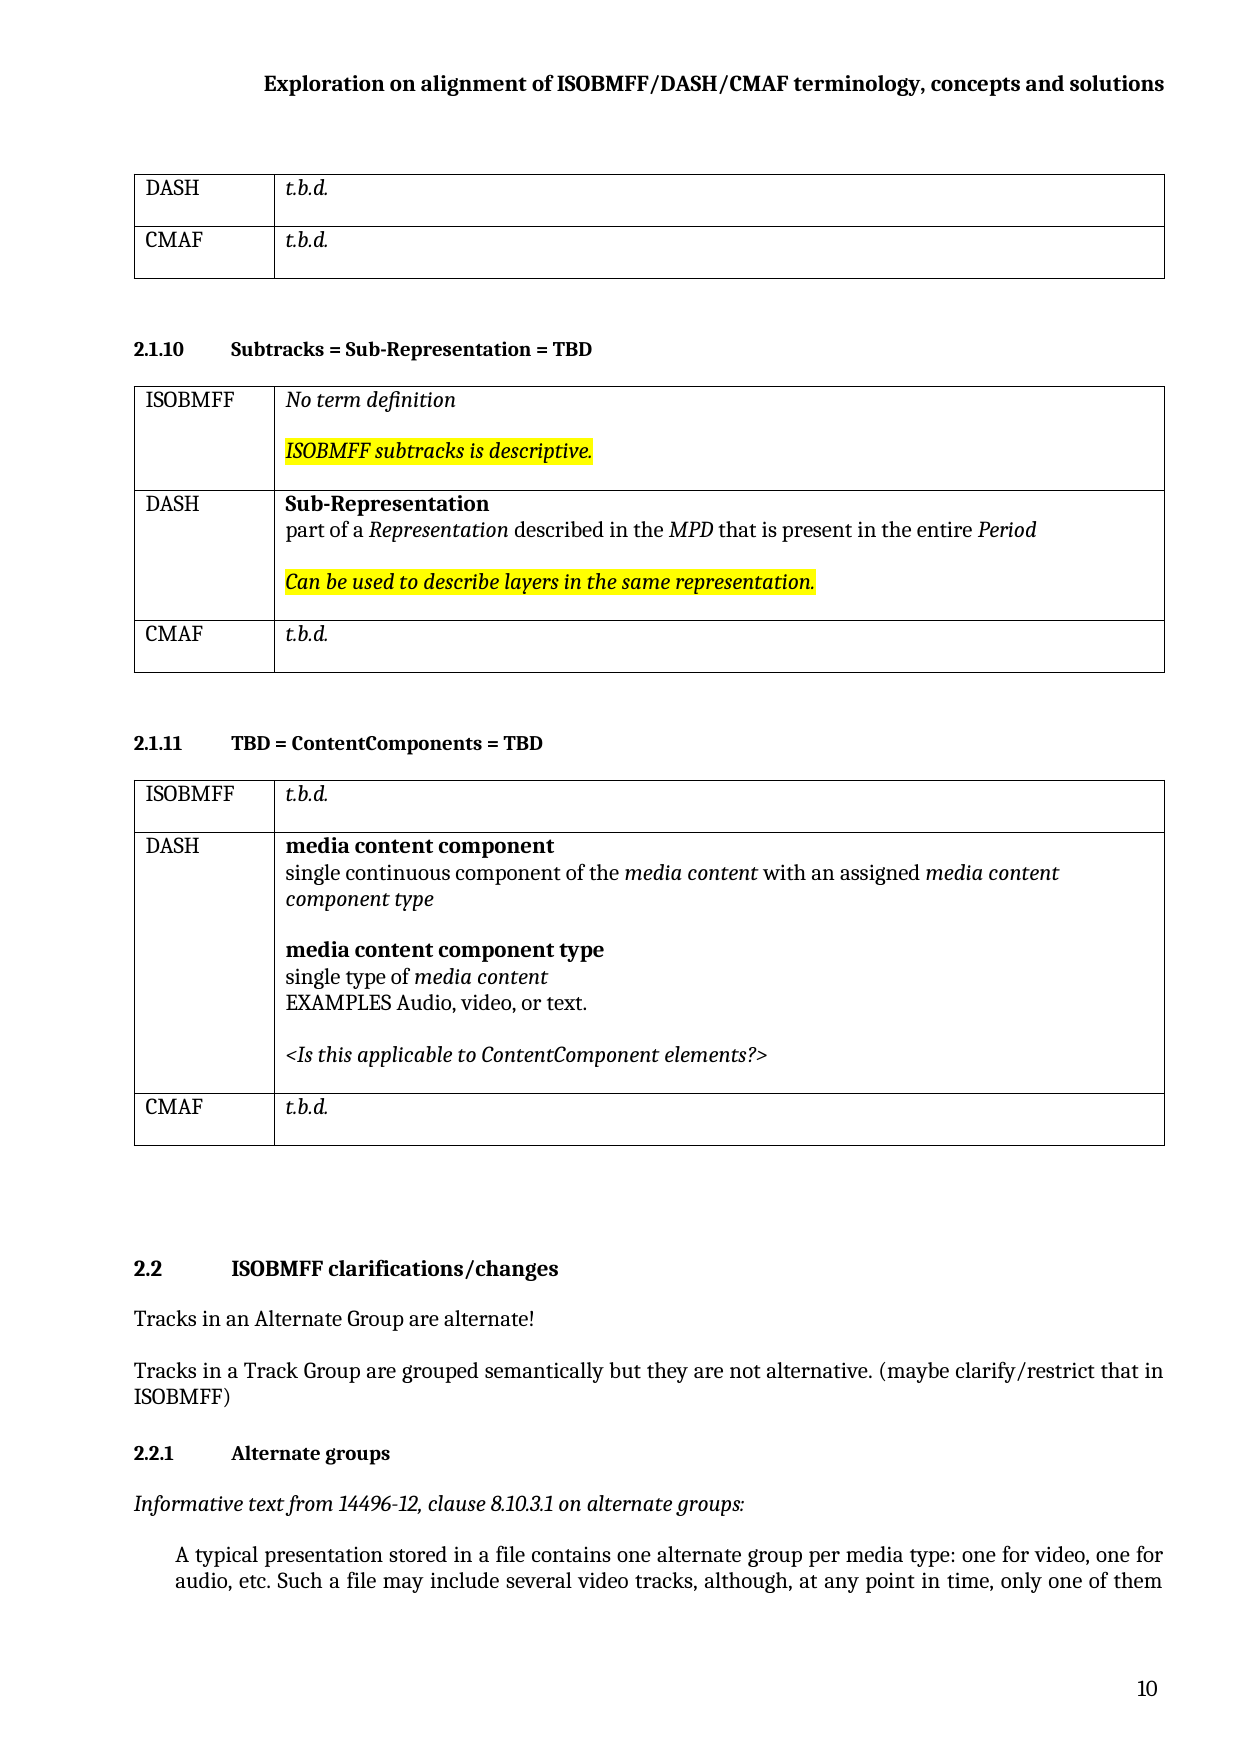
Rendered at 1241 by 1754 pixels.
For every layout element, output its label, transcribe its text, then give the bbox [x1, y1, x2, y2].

table_cell t.b.d. [275, 227, 1164, 278]
subtitle ISOBMFF clarifications/changes [133, 1255, 1165, 1281]
table_cell t.b.d. [275, 175, 1164, 226]
table_cell DASH [135, 833, 274, 1093]
table_header ISOBMFF [135, 387, 274, 490]
table_cell Sub-Representation part of a Representation described in the MPD that is present in the entire Period Can be used to describe layers in the same representation. [275, 491, 1164, 620]
table_cell CMAF [135, 227, 274, 278]
table_cell CMAF [135, 621, 274, 672]
subtitle Alternate groups [133, 1441, 1165, 1465]
table_cell media content component single continuous component of the media content with an assigned media content component type media content component type single type of media content EXAMPLES Audio, video, or text. <Is this applicable to ContentComponent elements?> [275, 833, 1164, 1093]
table_cell DASH [135, 491, 274, 620]
table_cell DASH [135, 175, 274, 226]
table_header No term definition ISOBMFF subtracks is descriptive. [275, 387, 1164, 490]
table_cell t.b.d. [275, 1094, 1164, 1145]
table_header t.b.d. [275, 781, 1164, 832]
table_header ISOBMFF [135, 781, 274, 832]
table_cell t.b.d. [275, 621, 1164, 672]
subtitle Subtracks = Sub-Representation = TBD [133, 337, 1165, 361]
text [175, 1542, 1165, 1594]
text Tracks in an Alternate Group are alternate! [133, 1306, 1165, 1332]
text Tracks in a Track Group are grouped semantically but they are not alternative. (maybe clarify/restrict that in ISOBMFF) [133, 1357, 1165, 1410]
table_cell CMAF [135, 1094, 274, 1145]
text Informative text from 14496-12, clause 8.10.3.1 on alternate groups: [133, 1490, 1165, 1517]
subtitle TBD = ContentComponents = TBD [133, 731, 1165, 755]
